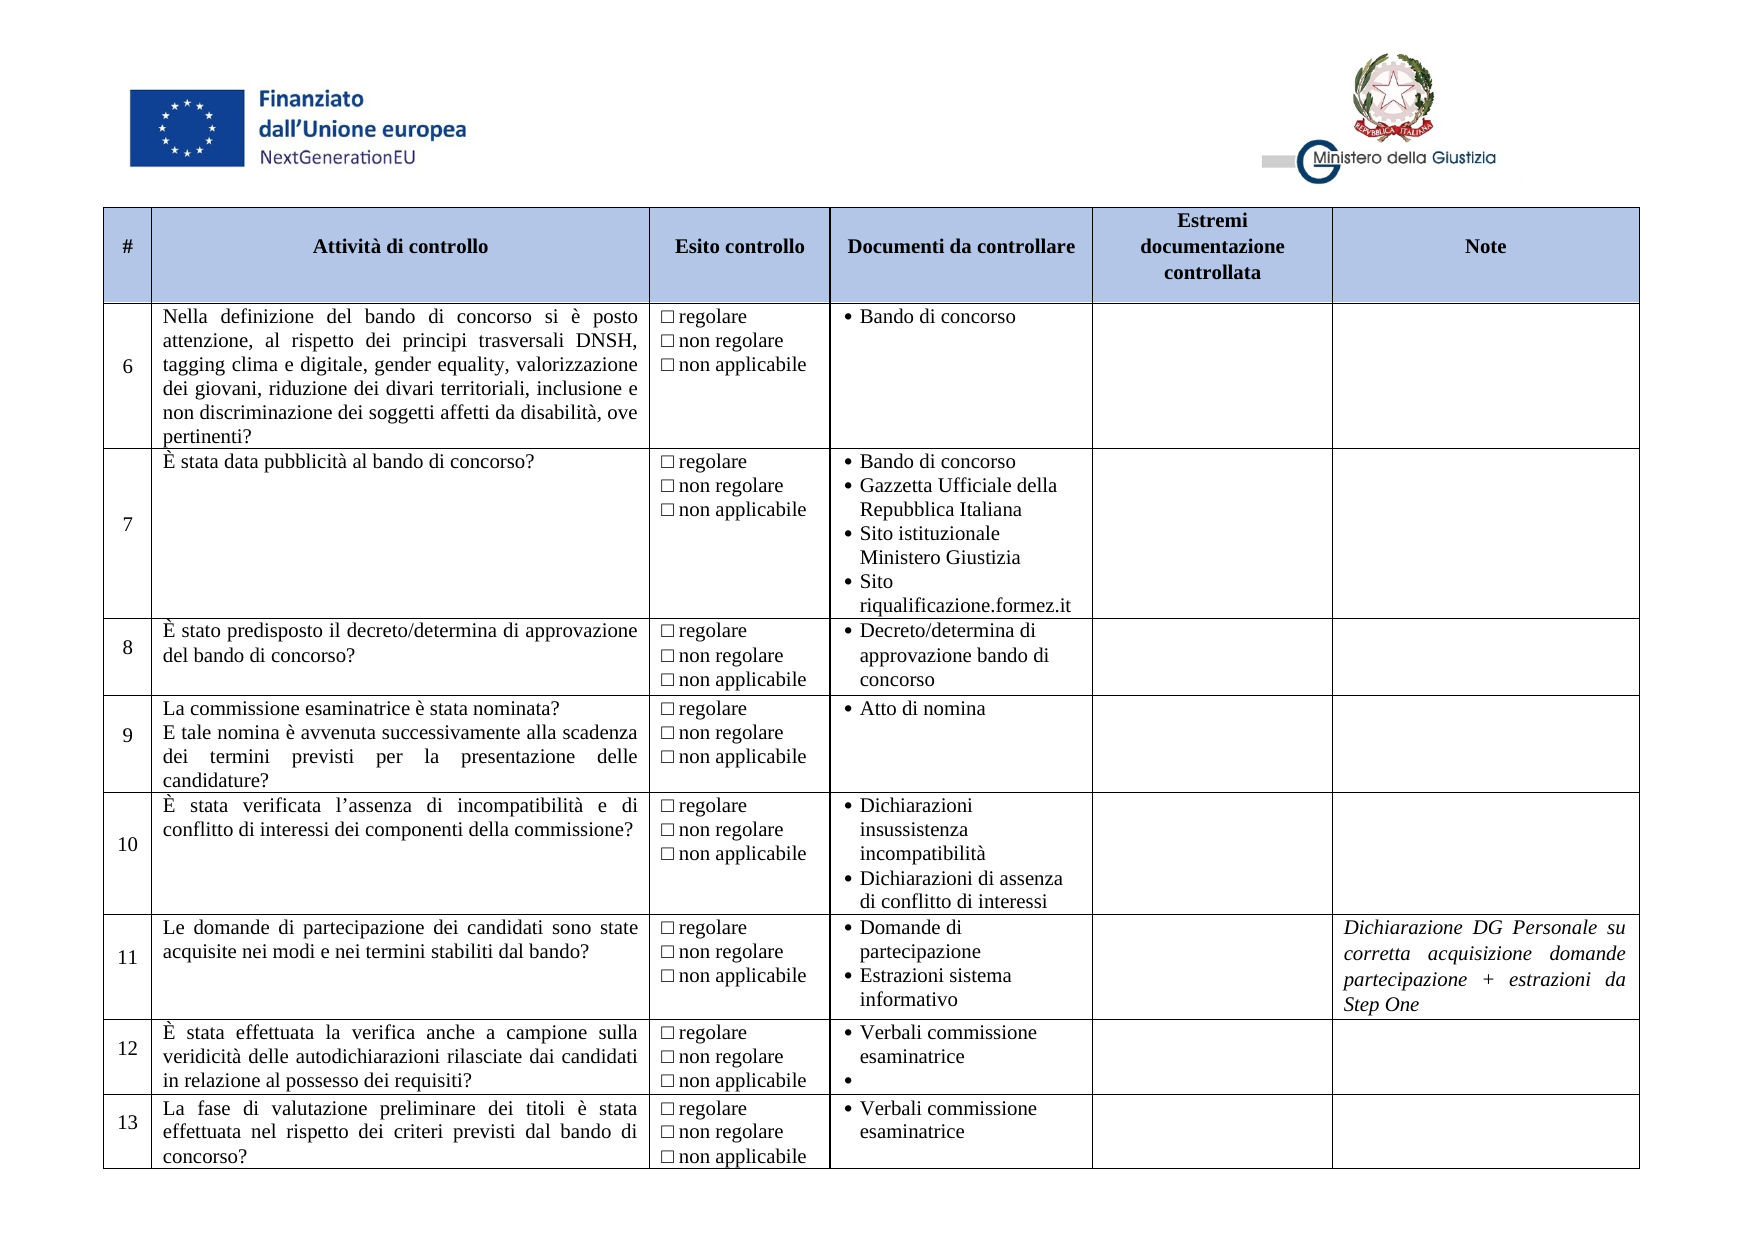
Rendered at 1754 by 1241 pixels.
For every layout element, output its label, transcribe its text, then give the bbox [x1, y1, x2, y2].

table_cell □ regolare □ non regolare □ non applicabile [650, 1095, 829, 1168]
table_cell [1333, 619, 1639, 695]
table_cell Bando di concorso Gazzetta Ufficiale della Repubblica Italiana Sito istituzionale Ministero Giustizia Sito riqualificazione.formez.it [831, 449, 1092, 617]
table_cell Verbali commissione esaminatrice [831, 1095, 1092, 1168]
table_header Attività di controllo [152, 208, 649, 302]
table_cell 7 [104, 449, 151, 617]
table_cell [1093, 793, 1332, 913]
table_cell 12 [104, 1020, 151, 1094]
table_cell □ regolare □ non regolare □ non applicabile [650, 449, 829, 617]
table_cell □ regolare □ non regolare □ non applicabile [650, 793, 829, 913]
table_cell Dichiarazioni insussistenza incompatibilità Dichiarazioni di assenza di conflitto di interessi [831, 793, 1092, 913]
table_cell [1093, 449, 1332, 617]
table_cell [1333, 696, 1639, 792]
picture [1199, 42, 1605, 207]
table_cell [1093, 1020, 1332, 1094]
table_cell Domande di partecipazione Estrazioni sistema informativo [831, 915, 1092, 1018]
table_cell [1333, 449, 1639, 617]
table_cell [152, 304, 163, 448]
table_cell 13 [104, 1095, 151, 1168]
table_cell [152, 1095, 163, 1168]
table_cell 11 [104, 915, 151, 1018]
table_cell □ regolare □ non regolare □ non applicabile [650, 696, 829, 792]
table_cell È stata data pubblicità al bando di concorso? [152, 449, 649, 617]
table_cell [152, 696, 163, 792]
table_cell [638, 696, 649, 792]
table_cell Decreto/determina di approvazione bando di concorso [831, 619, 1092, 695]
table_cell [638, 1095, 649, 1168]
table_cell [1333, 793, 1639, 913]
table_cell □ regolare □ non regolare □ non applicabile [650, 304, 829, 448]
table_cell □ regolare □ non regolare □ non applicabile [650, 915, 829, 1018]
table_cell 10 [104, 793, 151, 913]
table_cell È stata verificata l’assenza di incompatibilità e di conflitto di interessi dei componenti della commissione? [152, 793, 649, 913]
table_header Estremi documentazione controllata [1093, 208, 1332, 302]
table_cell Le domande di partecipazione dei candidati sono state acquisite nei modi e nei termini stabiliti dal bando? [152, 915, 649, 1018]
table_cell Bando di concorso [831, 304, 1092, 448]
table_cell [1333, 304, 1639, 448]
table_cell [1093, 915, 1332, 1018]
table_cell [1333, 1020, 1639, 1094]
table_cell Atto di nomina [831, 696, 1092, 792]
table_cell [1093, 619, 1332, 695]
table_cell □ regolare □ non regolare □ non applicabile [650, 1020, 829, 1094]
table_cell □ regolare □ non regolare □ non applicabile [650, 619, 829, 695]
table_header Esito controllo [650, 208, 829, 302]
table_cell [1093, 304, 1332, 448]
table_cell Verbali commissione esaminatrice [831, 1020, 1092, 1094]
table_cell È stato predisposto il decreto/determina di approvazione del bando di concorso? [152, 619, 649, 695]
table_cell 8 [104, 619, 151, 695]
table_header Documenti da controllare [831, 208, 1092, 302]
table_cell [1093, 696, 1332, 792]
table_cell 6 [104, 304, 151, 448]
table_header # [104, 208, 151, 302]
table_header Note [1333, 208, 1639, 302]
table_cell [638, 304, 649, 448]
table_cell [1093, 1095, 1332, 1168]
table_cell È stata effettuata la verifica anche a campione sulla veridicità delle autodichiarazioni rilasciate dai candidati in relazione al possesso dei requisiti? [152, 1020, 649, 1094]
table_cell 9 [104, 696, 151, 792]
table_cell Dichiarazione DG Personale su corretta acquisizione domande partecipazione + estrazioni da Step One [1333, 915, 1639, 1018]
table_cell [1333, 1095, 1639, 1168]
picture [118, 80, 485, 177]
